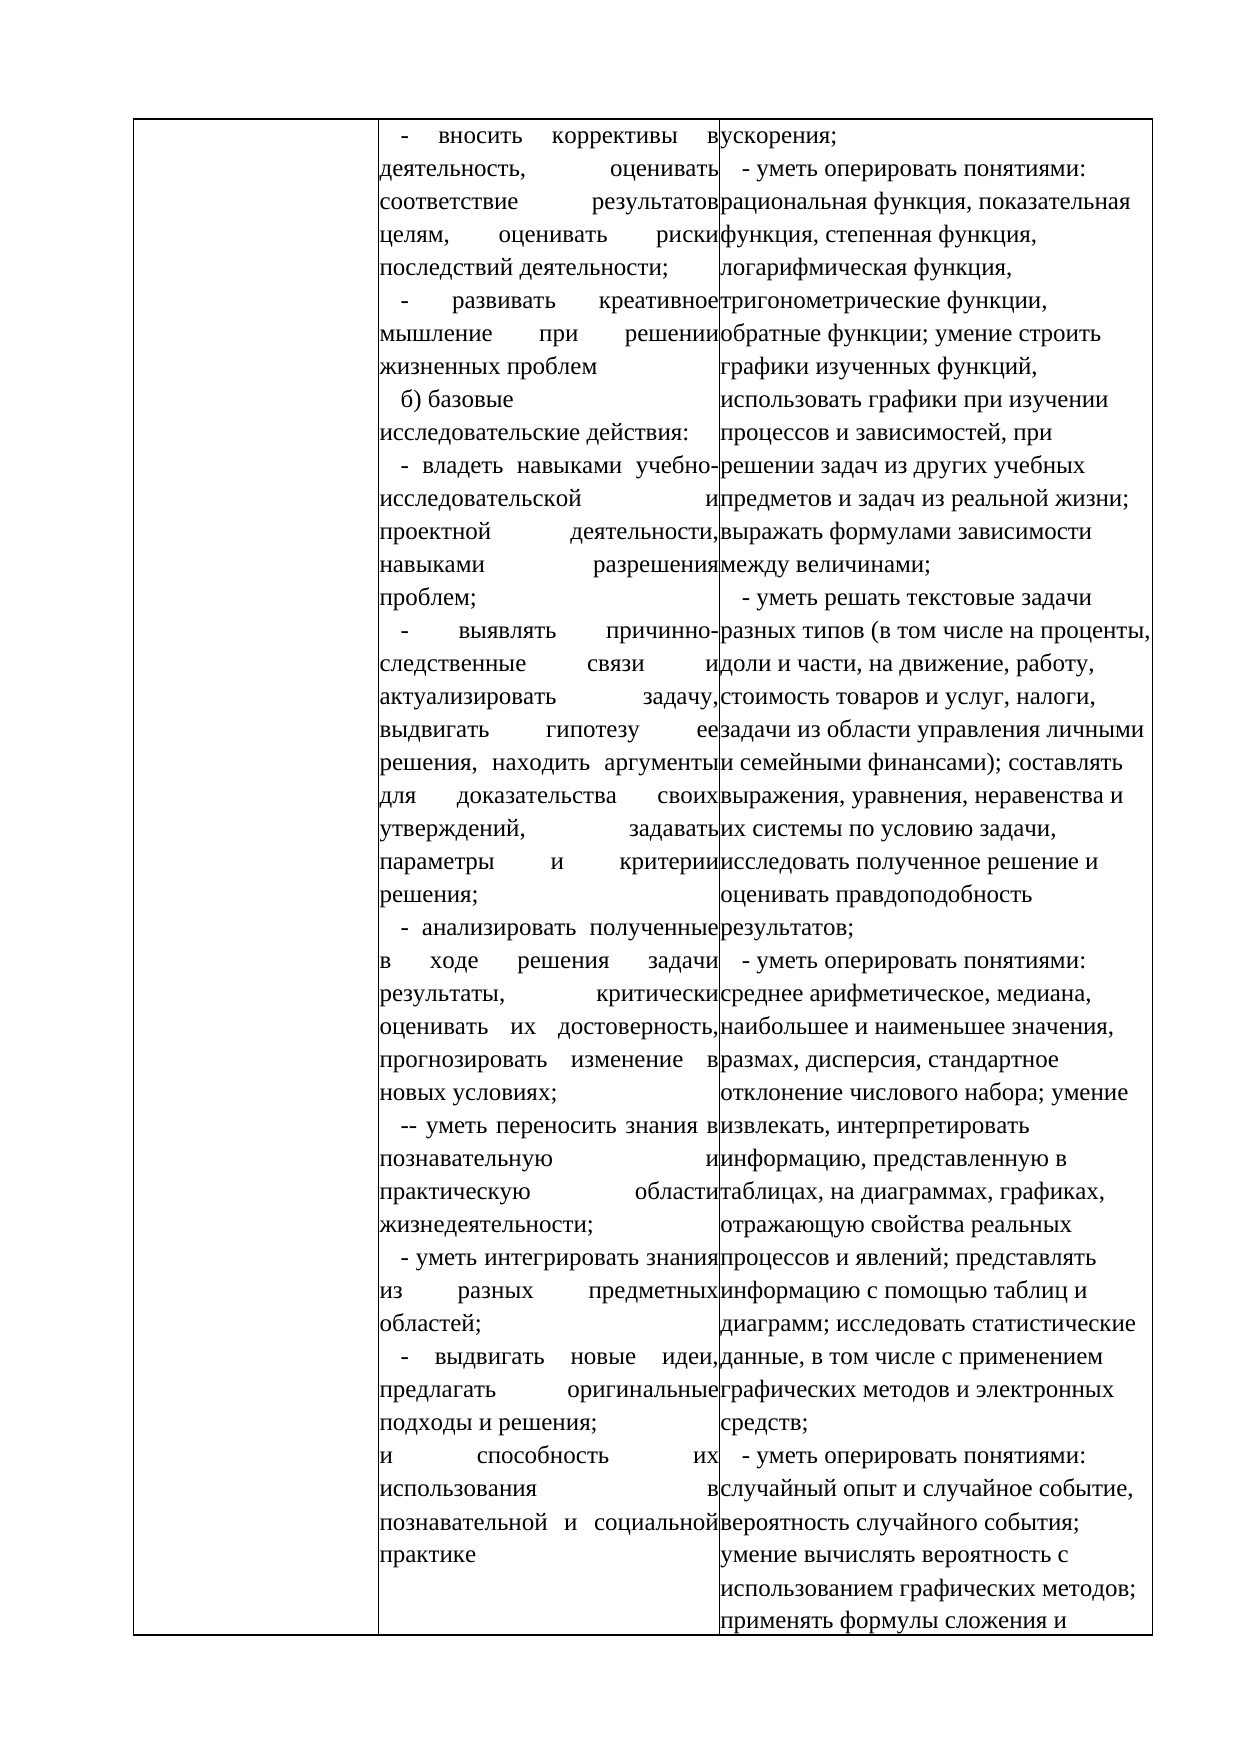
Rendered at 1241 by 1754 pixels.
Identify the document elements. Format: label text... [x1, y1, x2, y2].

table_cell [134, 120, 378, 1634]
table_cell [379, 1436, 719, 1634]
